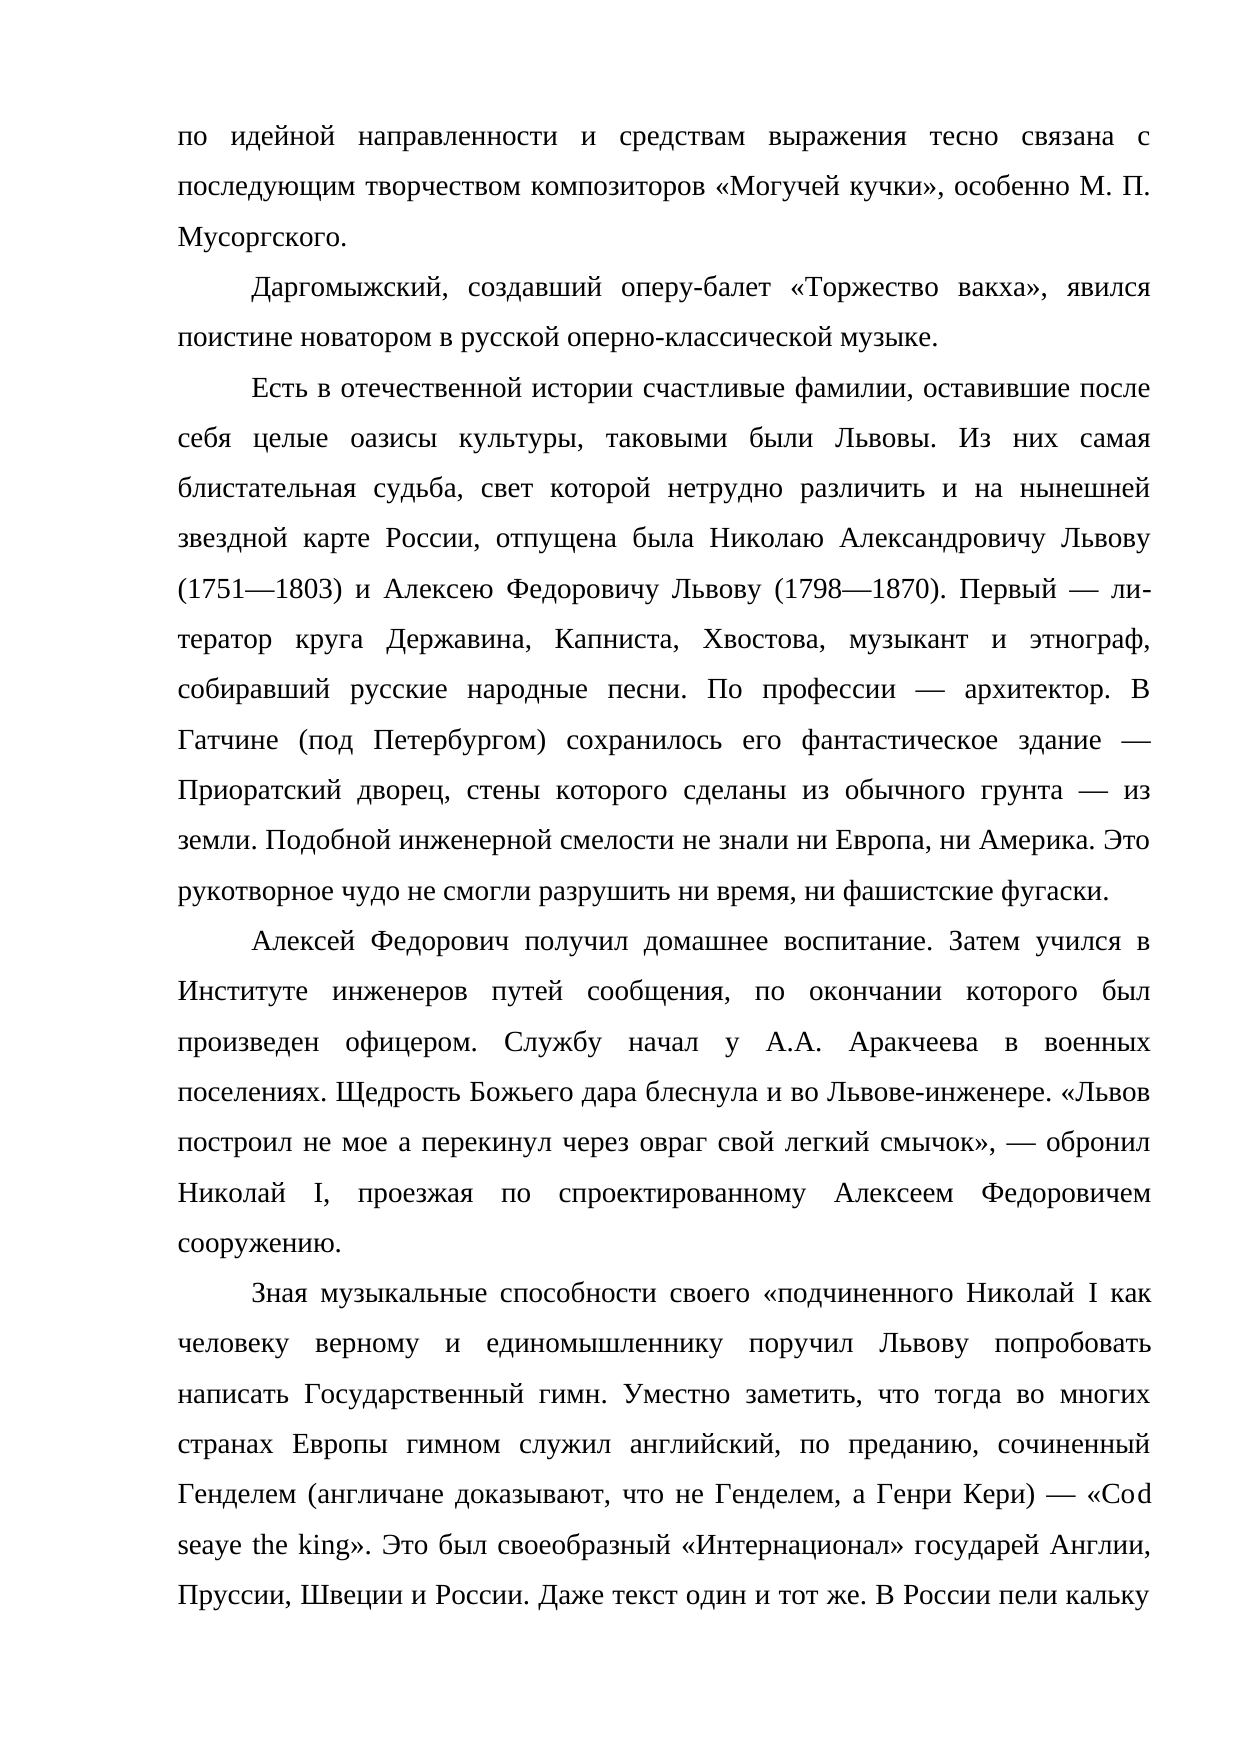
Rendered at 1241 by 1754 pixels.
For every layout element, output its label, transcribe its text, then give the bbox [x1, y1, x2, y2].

text Алексей Федорович получил домашнее воспитание. Затем учился в Институте инженеров путей сообщения, по окончании которого был произведен офицером. Службу начал у А.А. Аракчеева в военных поселениях. Щедрость Божьего дара блеснула и во Львове-инженере. «Львов построил не мое а перекинул через овраг свой легкий смычок», — обронил Николай I, проезжая по спроектированному Алексеем Федоровичем сооружению. [177, 923, 1152, 1258]
text Даргомыжский, создавший оперу-балет «Торжество вакха», явился поистине новатором в русской оперно-классической музыке. [177, 269, 1152, 353]
text Есть в отечественной истории счастливые фамилии, оставившие после себя целые оазисы культуры, таковыми были Львовы. Из них самая блистательная судьба, свет которой нетрудно различить и на нынешней звездной карте России, отпущена была Николаю Александровичу Львову (1751—1803) и Алексею Федоровичу Львову (1798—1870). Первый — литератор круга Державина, Капниста, Хвостова, музыкант и этнограф, собиравший русские народные песни. По профессии — архитектор. В Гатчине (под Петербургом) сохранилось его фантастическое здание — Приоратский дворец, стены которого сделаны из обычного грунта — из земли. Подобной инженерной смелости не знали ни Европа, ни Америка. Это рукотворное чудо не смогли разрушить ни время, ни фашистские фугаски. [177, 370, 1152, 906]
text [177, 118, 1152, 252]
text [177, 1275, 1152, 1611]
